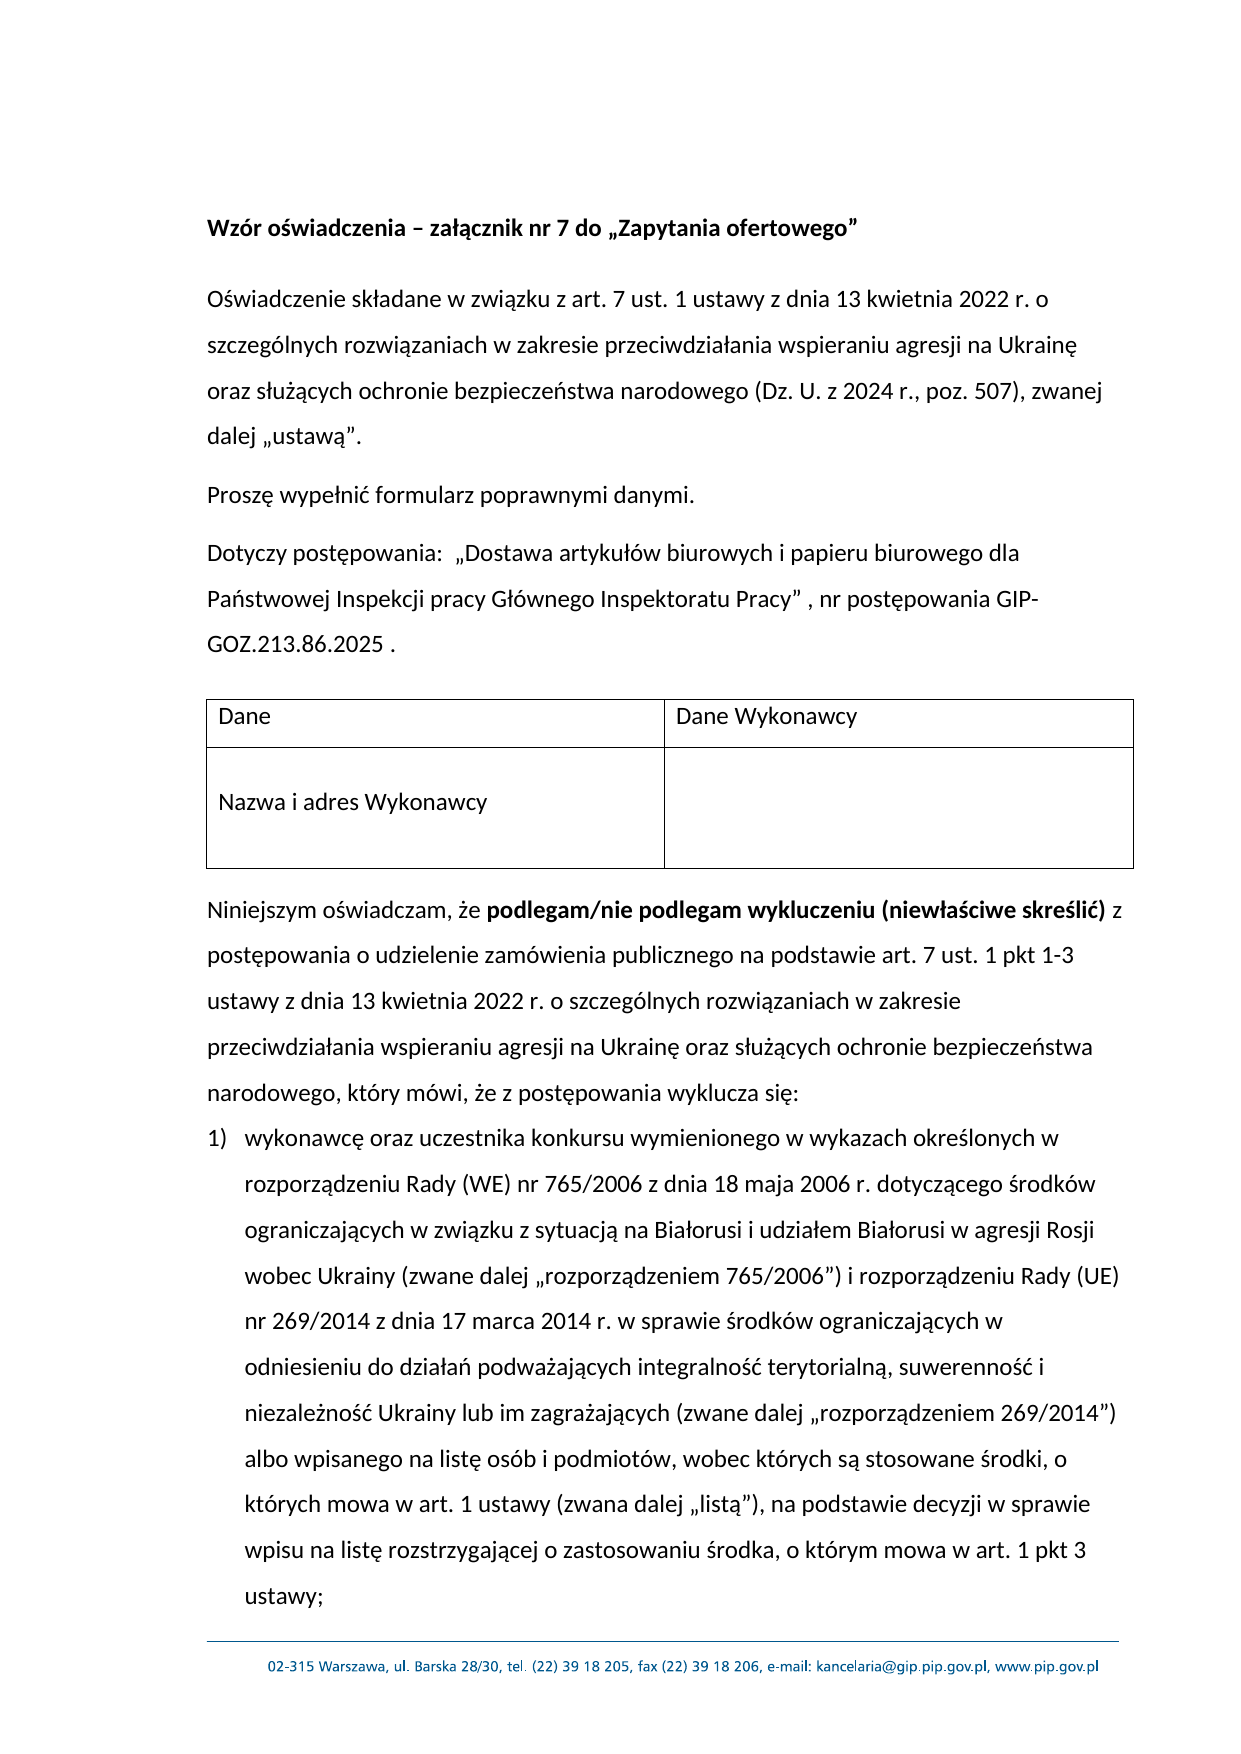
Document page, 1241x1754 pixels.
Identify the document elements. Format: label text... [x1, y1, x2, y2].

table_cell [665, 748, 1133, 868]
subtitle Oświadczenie składane w związku z art. 7 ust. 1 ustawy z dnia 13 kwietnia 2022 r. o szczególnych rozwiązaniach w zakresie przeciwdziałania wspieraniu agresji na Ukrainę oraz służących ochronie bezpieczeństwa narodowego (Dz. U. z 2024 r., poz. 507), zwanej dalej „ustawą”. [207, 283, 1122, 451]
table_header Dane [207, 700, 664, 747]
list wykonawcę oraz uczestnika konkursu wymienionego w wykazach określonych w rozporządzeniu Rady (WE) nr 765/2006 z dnia 18 maja 2006 r. dotyczącego środków ograniczających w związku z sytuacją na Białorusi i udziałem Białorusi w agresji Rosji wobec Ukrainy (zwane dalej „rozporządzeniem 765/2006”) i rozporządzeniu Rady (UE) nr 269/2014 z dnia 17 marca 2014 r. w sprawie środków ograniczających w odniesieniu do działań podważających integralność terytorialną, suwerenność i niezależność Ukrainy lub im zagrażających (zwane dalej „rozporządzeniem 269/2014”) albo wpisanego na listę osób i podmiotów, wobec których są stosowane środki, o których mowa w art. 1 ustawy (zwana dalej „listą”), na podstawie decyzji w sprawie wpisu na listę rozstrzygającej o zastosowaniu środka, o którym mowa w art. 1 pkt 3 ustawy; [207, 1123, 1122, 1610]
table_header Dane Wykonawcy [665, 700, 1133, 747]
text Niniejszym oświadczam, że podlegam/nie podlegam wykluczeniu (niewłaściwe skreślić) z postępowania o udzielenie zamówienia publicznego na podstawie art. 7 ust. 1 pkt 1-3 ustawy z dnia 13 kwietnia 2022 r. o szczególnych rozwiązaniach w zakresie przeciwdziałania wspieraniu agresji na Ukrainę oraz służących ochronie bezpieczeństwa narodowego, który mówi, że z postępowania wyklucza się: [207, 894, 1122, 1107]
subtitle Wzór oświadczenia – załącznik nr 7 do „Zapytania ofertowego” [207, 213, 1122, 243]
subtitle Proszę wypełnić formularz poprawnymi danymi. [207, 479, 1122, 509]
text Dotyczy postępowania: „Dostawa artykułów biurowych i papieru biurowego dla Państwowej Inspekcji pracy Głównego Inspektoratu Pracy” , nr postępowania GIP-GOZ.213.86.2025 . [207, 537, 1122, 659]
table_cell Nazwa i adres Wykonawcy [207, 748, 664, 868]
